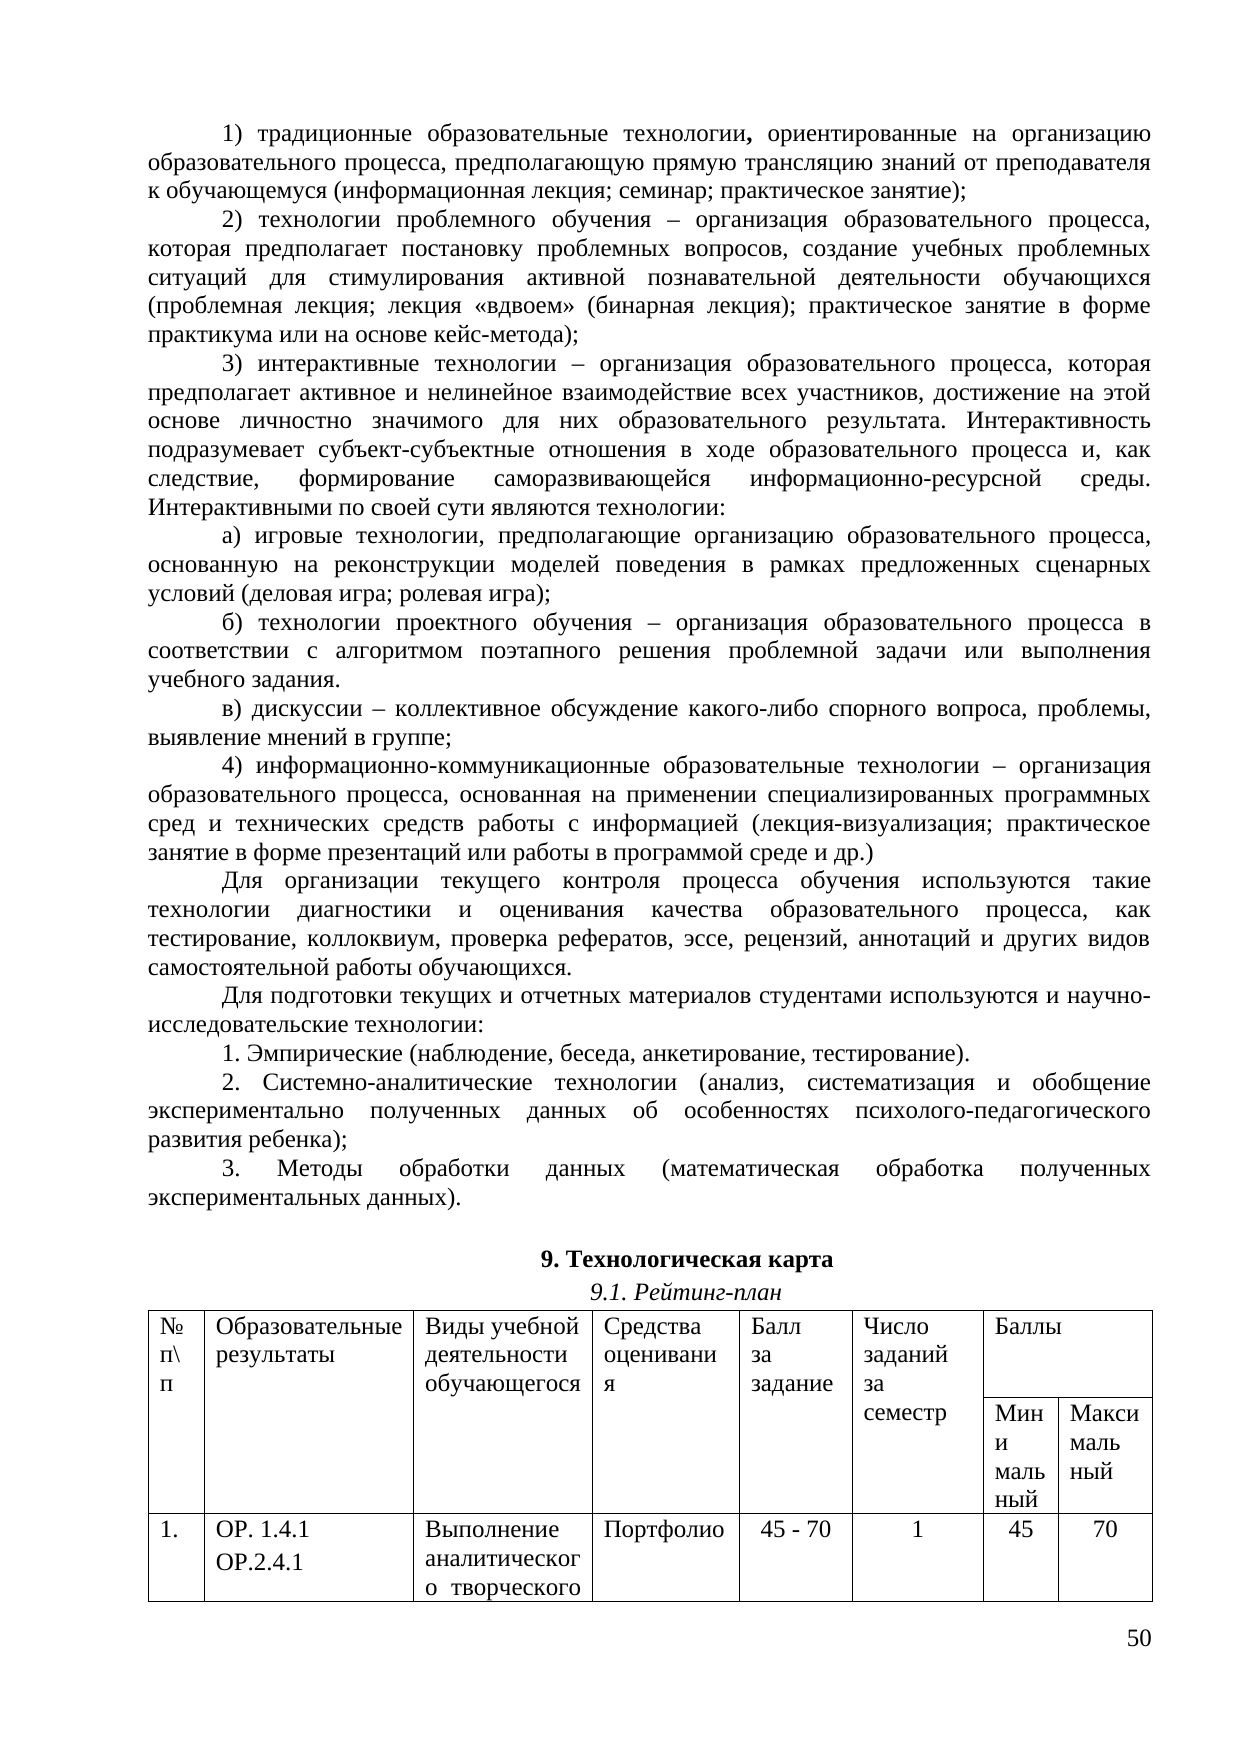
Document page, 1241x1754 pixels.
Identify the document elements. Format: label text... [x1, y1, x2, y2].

table_cell Мини маль ный [984, 1398, 1058, 1513]
text в) дискуссии – коллективное обсуждение какого-либо спорного вопроса, проблемы, выявление мнений в группе; [148, 693, 1152, 751]
text 9.1. Рейтинг-план [148, 1277, 1152, 1305]
table_cell Портфолио [593, 1514, 739, 1601]
text 3. Методы обработки данных (математическая обработка полученных экспериментальных данных). [148, 1153, 1152, 1211]
text 4) информационно-коммуникационные образовательные технологии – организация образовательного процесса, основанная на применении специализированных программных сред и технических средств работы с информацией (лекция-визуализация; практическое занятие в форме презентаций или работы в программой среде и др.) [148, 751, 1152, 866]
text 2) технологии проблемного обучения – организация образовательного процесса, которая предполагает постановку проблемных вопросов, создание учебных проблемных ситуаций для стимулирования активной познавательной деятельности обучающихся (проблемная лекция; лекция «вдвоем» (бинарная лекция); практическое занятие в форме практикума или на основе кейс-метода); [148, 204, 1152, 348]
text Для подготовки текущих и отчетных материалов студентами используются и научно-исследовательские технологии: [148, 981, 1152, 1038]
table_cell 1. [149, 1514, 204, 1601]
text 2. Системно-аналитические технологии (анализ, систематизация и обобщение экспериментально полученных данных об особенностях психолого-педагогического развития ребенка); [148, 1067, 1152, 1153]
text 1. Эмпирические (наблюдение, беседа, анкетирование, тестирование). [148, 1038, 1152, 1067]
table_header Виды учебной деятельности обучающегося [414, 1311, 592, 1513]
table_cell Макси маль ный [1059, 1398, 1152, 1513]
table_cell 1 [853, 1514, 983, 1601]
text 9. Технологическая карта [148, 1244, 1152, 1272]
table_header Баллы [984, 1311, 1152, 1397]
text 1) традиционные образовательные технологии, ориентированные на организацию образовательного процесса, предполагающую прямую трансляцию знаний от преподавателя к обучающемуся (информационная лекция; семинар; практическое занятие); [148, 118, 1152, 204]
table_header № п\п [149, 1311, 204, 1513]
text а) игровые технологии, предполагающие организацию образовательного процесса, основанную на реконструкции моделей поведения в рамках предложенных сценарных условий (деловая игра; ролевая игра); [148, 521, 1152, 607]
table_header Средства оценивания [593, 1311, 739, 1513]
text Для организации текущего контроля процесса обучения используются такие технологии диагностики и оценивания качества образовательного процесса, как тестирование, коллоквиум, проверка рефератов, эссе, рецензий, аннотаций и других видов самостоятельной работы обучающихся. [148, 866, 1152, 981]
table_cell 45 - 70 [740, 1514, 852, 1601]
table_cell ОР. 1.4.1 ОР.2.4.1 [205, 1514, 413, 1601]
table_header Число заданий за семестр [853, 1311, 983, 1513]
table_header Балл за задание [740, 1311, 852, 1513]
text 3) интерактивные технологии – организация образовательного процесса, которая предполагает активное и нелинейное взаимодействие всех участников, достижение на этой основе личностно значимого для них образовательного результата. Интерактивность подразумевает субъект-субъектные отношения в ходе образовательного процесса и, как следствие, формирование саморазвивающейся информационно-ресурсной среды. Интерактивными по своей сути являются технологии: [148, 348, 1152, 521]
table_cell 70 [1059, 1514, 1152, 1601]
table_cell 45 [984, 1514, 1058, 1601]
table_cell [414, 1514, 592, 1601]
text б) технологии проектного обучения – организация образовательного процесса в соответствии с алгоритмом поэтапного решения проблемной задачи или выполнения учебного задания. [148, 607, 1152, 693]
table_header Образовательные результаты [205, 1311, 413, 1513]
